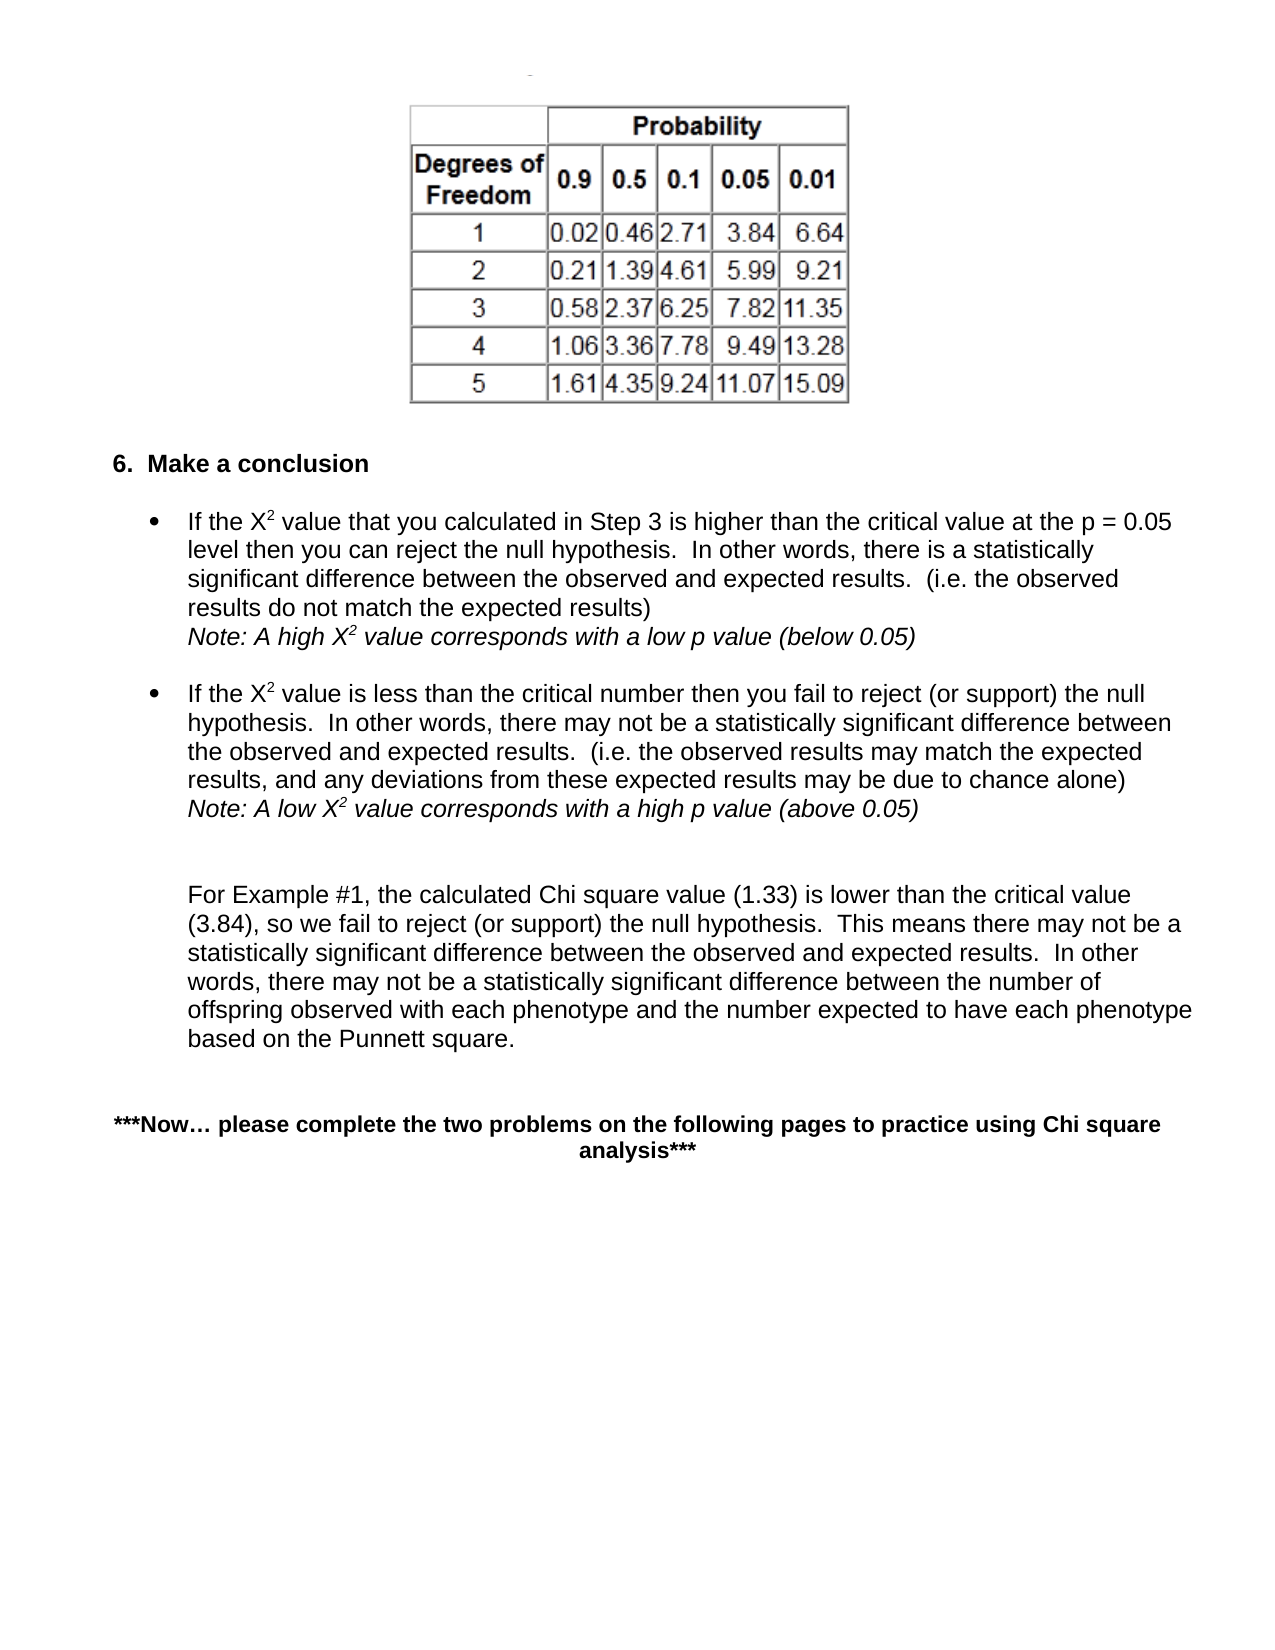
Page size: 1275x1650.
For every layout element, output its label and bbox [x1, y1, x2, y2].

table_header [75, 75, 1200, 1526]
picture [388, 75, 887, 421]
